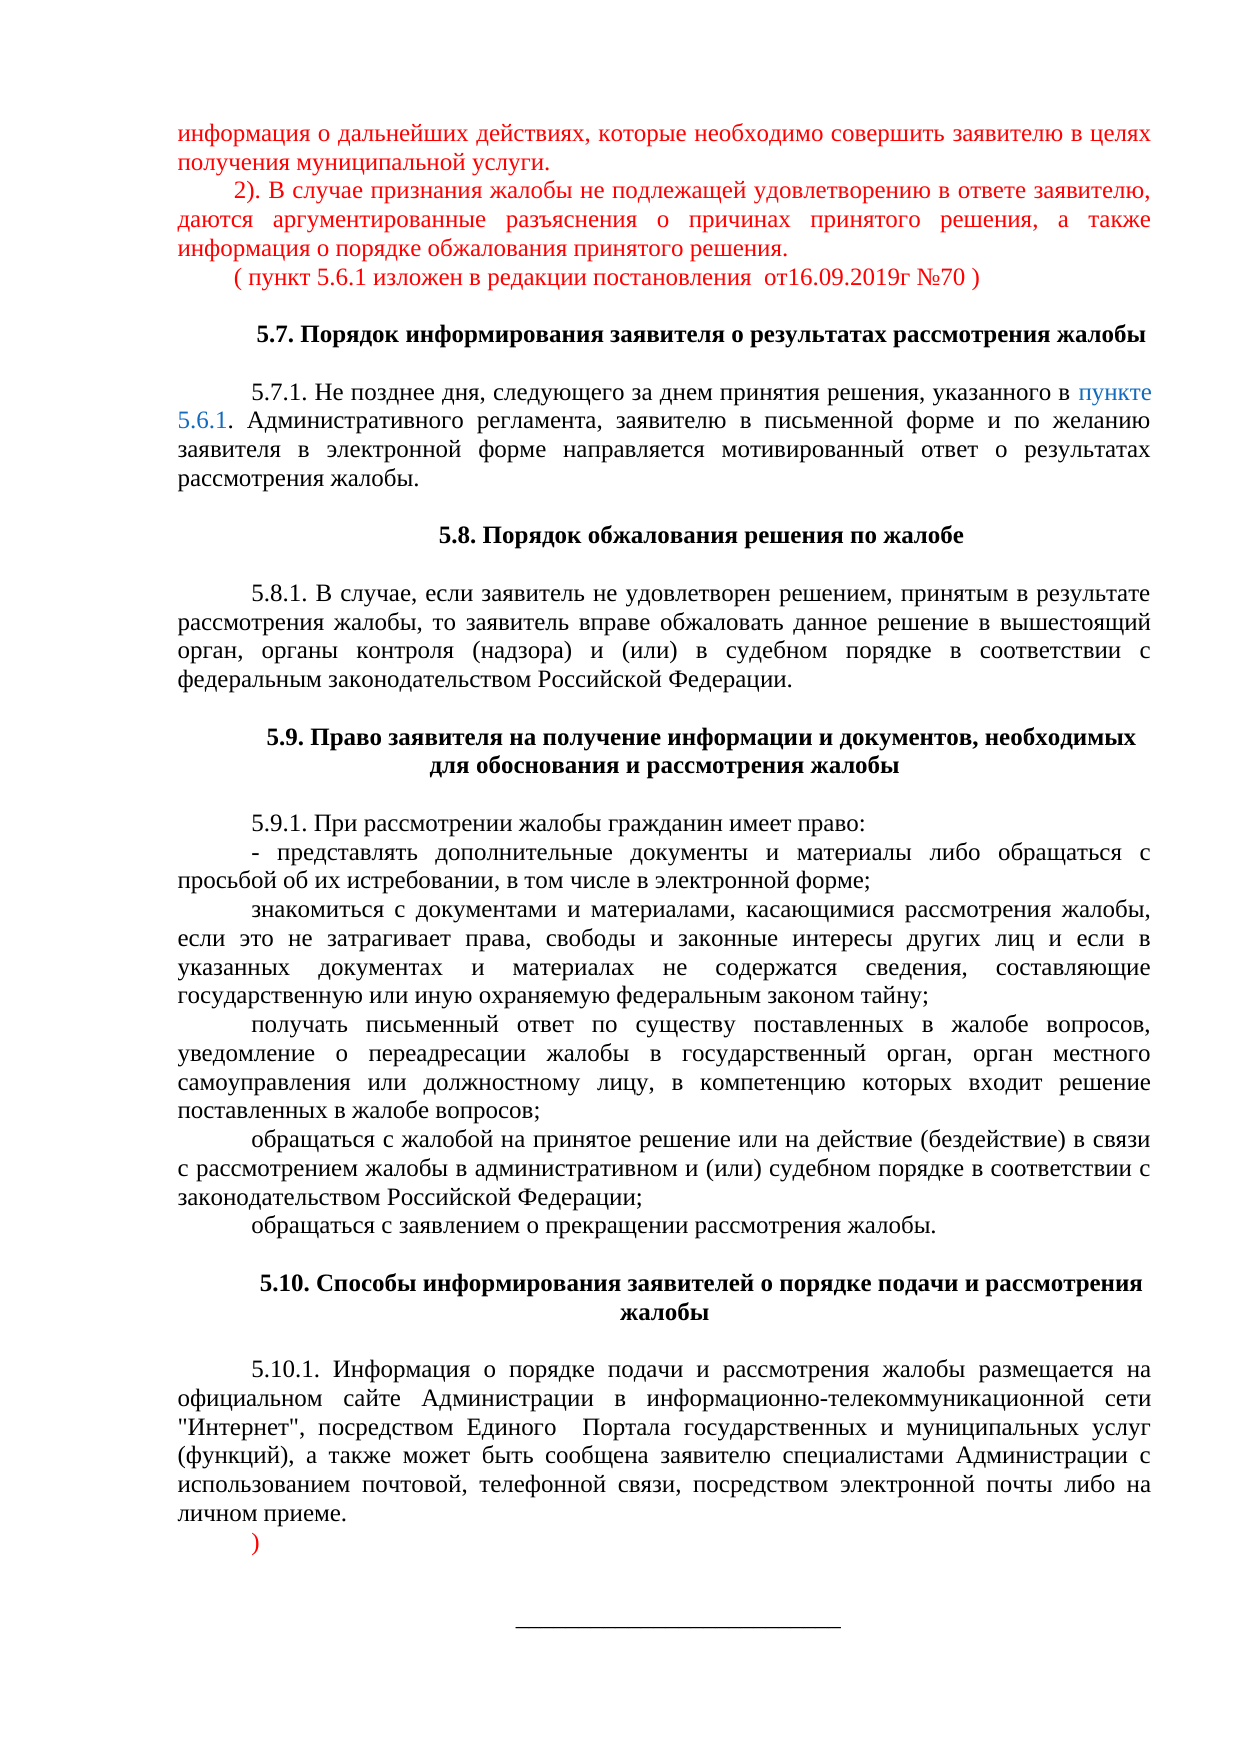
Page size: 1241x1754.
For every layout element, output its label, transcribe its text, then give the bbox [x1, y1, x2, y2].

subtitle 5.7. Порядок информирования заявителя о результатах рассмотрения жалобы [177, 319, 1152, 348]
text - представлять дополнительные документы и материалы либо обращаться с просьбой об их истребовании, в том числе в электронной форме; [177, 837, 1152, 894]
subtitle 5.10. Способы информирования заявителей о порядке подачи и рассмотрения жалобы [177, 1268, 1152, 1326]
text ) [177, 1527, 1152, 1556]
subtitle 5.8. Порядок обжалования решения по жалобе [177, 521, 1152, 549]
text __________________________ [177, 1602, 1152, 1631]
text 5.8.1. В случае, если заявитель не удовлетворен решением, принятым в результате рассмотрения жалобы, то заявитель вправе обжаловать данное решение в вышестоящий орган, органы контроля (надзора) и (или) в судебном порядке в соответствии с федеральным законодательством Российской Федерации. [177, 578, 1152, 693]
subtitle 5.9. Право заявителя на получение информации и документов, необходимых для обоснования и рассмотрения жалобы [177, 722, 1152, 779]
text 5.7.1. Не позднее дня, следующего за днем принятия решения, указанного в пункте 5.6.1. Административного регламента, заявителю в письменной форме и по желанию заявителя в электронной форме направляется мотивированный ответ о результатах рассмотрения жалобы. [177, 377, 1152, 492]
text обращаться с жалобой на принятое решение или на действие (бездействие) в связи с рассмотрением жалобы в административном и (или) судебном порядке в соответствии с законодательством Российской Федерации; [177, 1124, 1152, 1211]
text ( пункт 5.6.1 изложен в редакции постановления от16.09.2019г №70 ) [177, 262, 1152, 291]
text 5.10.1. Информация о порядке подачи и рассмотрения жалобы размещается на официальном сайте Администрации в информационно-телекоммуникационной сети "Интернет", посредством Единого Портала государственных и муниципальных услуг (функций), а также может быть сообщена заявителю специалистами Администрации с использованием почтовой, телефонной связи, посредством электронной почты либо на личном приеме. [177, 1354, 1152, 1527]
text получать письменный ответ по существу поставленных в жалобе вопросов, уведомление о переадресации жалобы в государственный орган, орган местного самоуправления или должностному лицу, в компетенцию которых входит решение поставленных в жалобе вопросов; [177, 1009, 1152, 1124]
text 2). В случае признания жалобы не подлежащей удовлетворению в ответе заявителю, даются аргументированные разъяснения о причинах принятого решения, а также информация о порядке обжалования принятого решения. [177, 176, 1152, 262]
text обращаться с заявлением о прекращении рассмотрения жалобы. [177, 1211, 1152, 1239]
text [177, 118, 1152, 176]
text 5.9.1. При рассмотрении жалобы гражданин имеет право: [177, 808, 1152, 837]
text знакомиться с документами и материалами, касающимися рассмотрения жалобы, если это не затрагивает права, свободы и законные интересы других лиц и если в указанных документах и материалах не содержатся сведения, составляющие государственную или иную охраняемую федеральным законом тайну; [177, 894, 1152, 1009]
